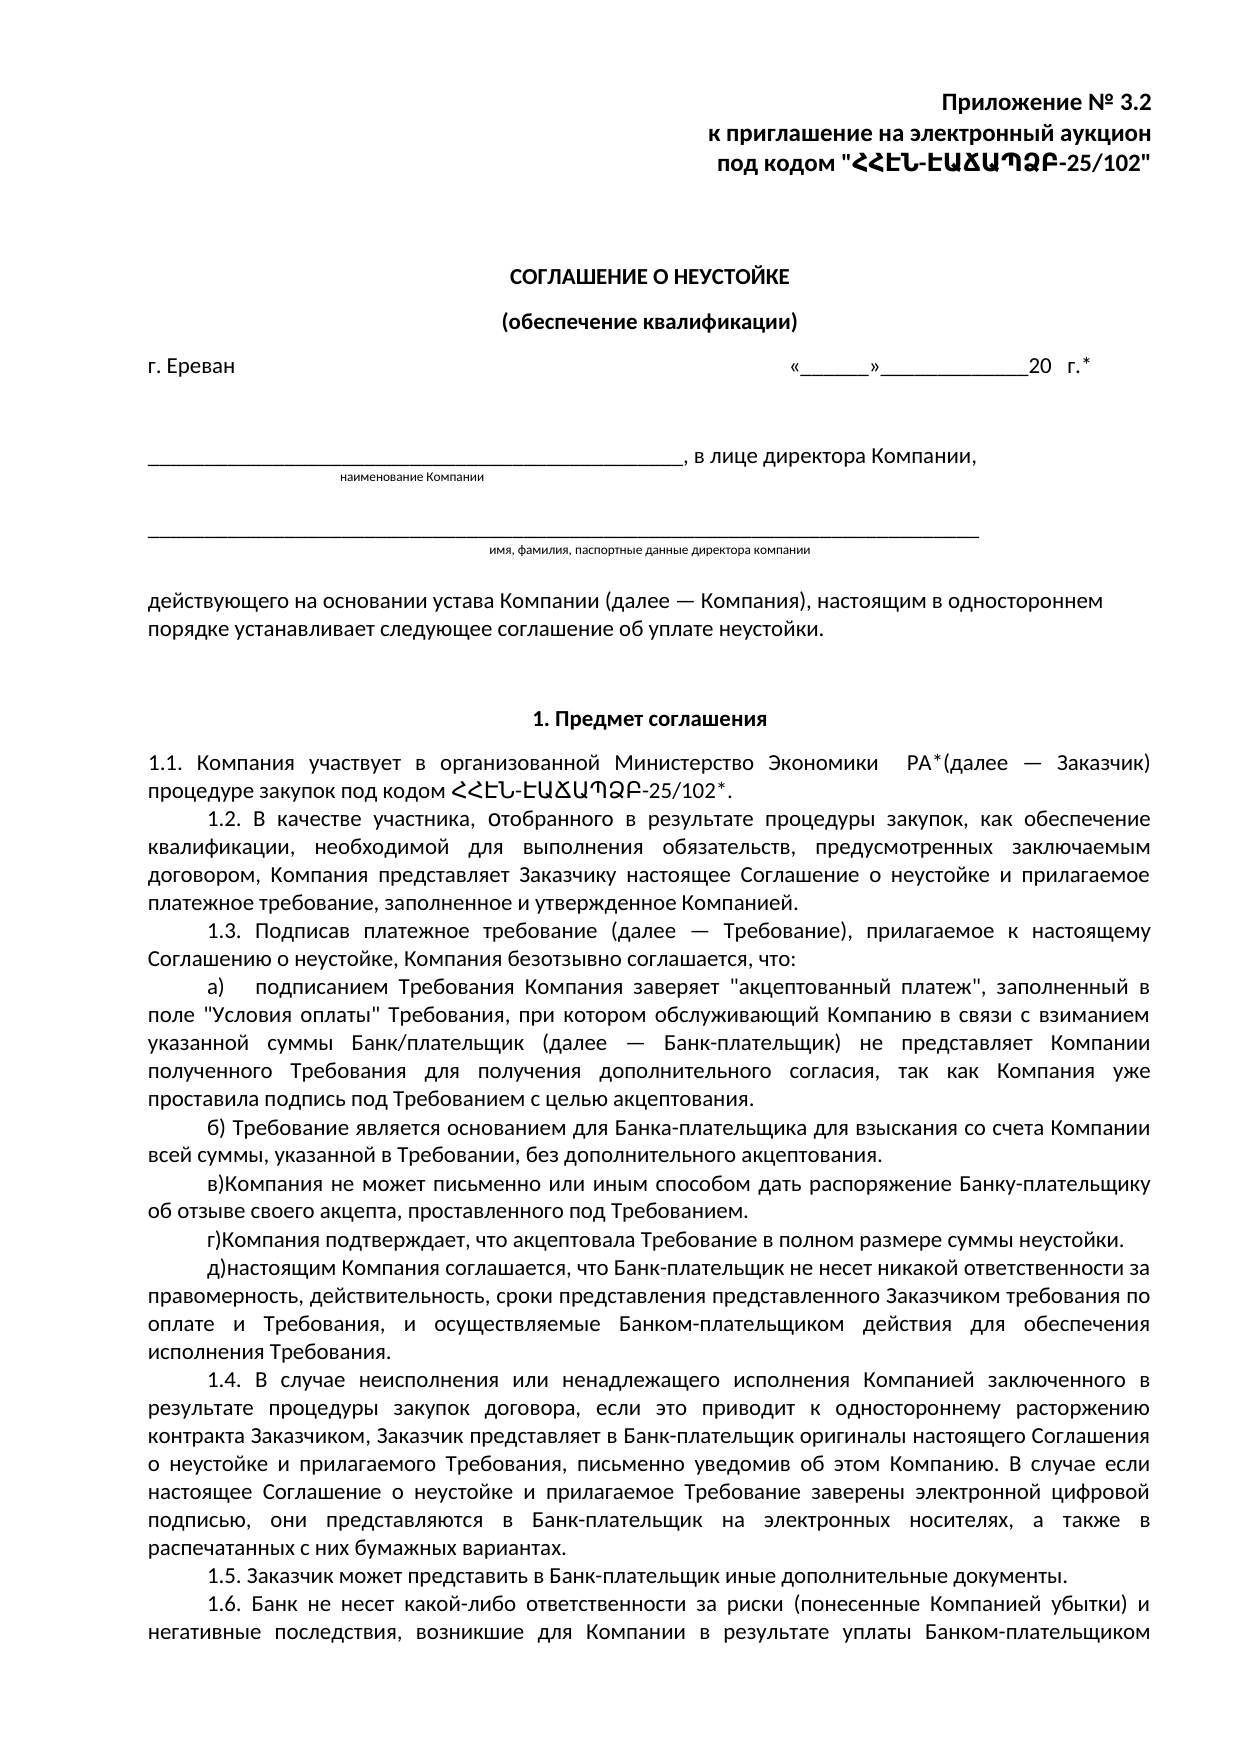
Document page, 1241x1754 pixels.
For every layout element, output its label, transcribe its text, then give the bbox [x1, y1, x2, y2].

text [148, 1589, 1152, 1645]
text _________________________________________________________________________ [148, 513, 1152, 542]
text д)настоящим Компания соглашается, что Банк-плательщик не несет никакой ответственности за правомерность, действительность, сроки представления представленного Заказчиком требования по оплате и Требования, и осуществляемые Банком-плательщиком действия для обеспечения исполнения Требования. [148, 1253, 1152, 1365]
text 1.1. Компания участвует в организованной Министерство Экономики РА*(далее — Заказчик) процедуре закупок под кодом ՀՀԷՆ-ԷԱՃԱՊՁԲ-25/102*. [148, 748, 1152, 804]
table_header г. Ереван [136, 351, 635, 396]
text в)Компания не может письменно или иным способом дать распоряжение Банку-плательщику об отзыве своего акцепта, проставленного под Требованием. [148, 1169, 1152, 1225]
text 1.4. В случае неисполнения или ненадлежащего исполнения Компанией заключенного в результате процедуры закупок договора, если это приводит к одностороннему расторжению контракта Заказчиком, Заказчик представляет в Банк-плательщик оригиналы настоящего Соглашения о неустойке и прилагаемого Требования, письменно уведомив об этом Компанию. В случае если настоящее Соглашение о неустойке и прилагаемое Требование заверены электронной цифровой подписью, они представляются в Банк-плательщик на электронных носителях, а также в распечатанных с них бумажных вариантах. [148, 1365, 1152, 1561]
text а) подписанием Требования Компания заверяет "акцептованный платеж", заполненный в поле "Условия оплаты" Требования, при котором обслуживающий Компанию в связи с взиманием указанной суммы Банк/плательщик (далее — Банк-плательщик) не представляет Компании полученного Требования для получения дополнительного согласия, так как Компания уже проставила подпись под Требованием с целью акцептования. [148, 972, 1152, 1113]
text 1.2. В качестве участника, օтобранного в результате процедуры закупок, как обеспечение квалификации, необходимой для выполнения обязательств, предусмотренных заключаемым договором, Kомпания представляет Заказчику настоящее Соглашение о неустойке и прилагаемое платежное требование, заполненное и утвержденное Компанией. [148, 804, 1152, 916]
text СОГЛАШЕНИЕ О НЕУСТОЙКЕ [148, 262, 1152, 290]
text б) Требование является основанием для Банка-плательщика для взыскания со счета Компании всей суммы, указанной в Требовании, без дополнительного акцептования. [148, 1113, 1152, 1169]
text _______________________________________________, в лице директора Компании, [148, 441, 1152, 469]
text действующего на основании устава Компании (далее — Компания), настоящим в одностороннем [148, 586, 1152, 614]
text к приглашение на электронный аукцион [177, 117, 1152, 147]
text под кодом "ՀՀԷՆ-ԷԱՃԱՊՁԲ-25/102" [177, 147, 1152, 178]
table_header «______»_____________20 г.* [635, 351, 1104, 396]
text Приложение № 3.2 [148, 86, 1152, 117]
text 1.3. Подписав платежное требование (далее — Требование), прилагаемое к настоящему Соглашению о неустойке, Компания безотзывно соглашается, что: [148, 916, 1152, 972]
text (обеспечение квалификации) [148, 307, 1152, 335]
text наименование Компании [340, 469, 1152, 497]
text порядке устанавливает следующее соглашение об уплате неустойки. [148, 614, 1152, 642]
text 1. Предмет соглашения [148, 704, 1152, 732]
text имя, фамилия, паспортные данные директора компании [148, 542, 1152, 569]
text г)Компания подтверждает, что акцептовала Требование в полном размере суммы неустойки. [148, 1225, 1152, 1253]
text 1.5. Заказчик может представить в Банк-плательщик иные дополнительные документы. [148, 1561, 1152, 1589]
